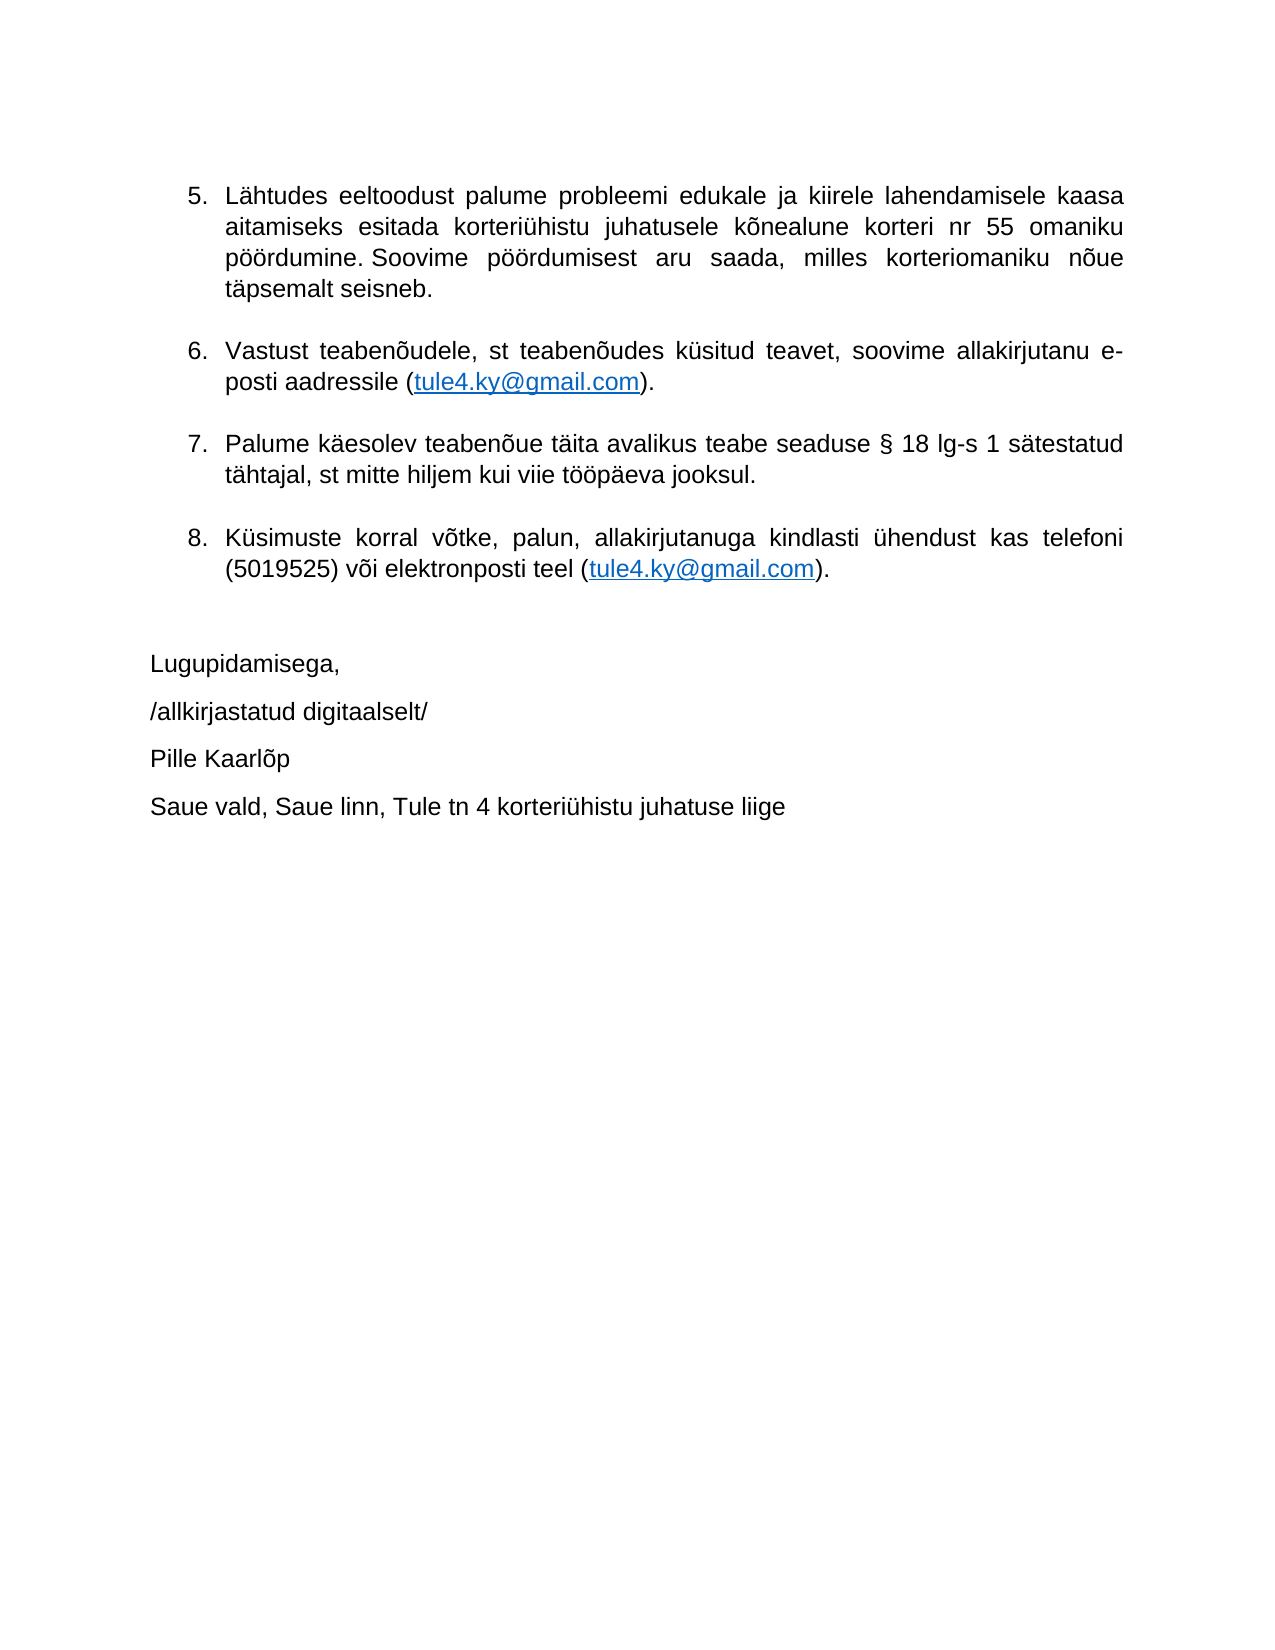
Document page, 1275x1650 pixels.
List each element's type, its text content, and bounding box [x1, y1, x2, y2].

list Palume käesolev teabenõue täita avalikus teabe seaduse § 18 lg-s 1 sätestatud tähtajal, st mitte hiljem kui viie tööpäeva jooksul. [187, 429, 1125, 489]
list Lähtudes eeltoodust palume probleemi edukale ja kiirele lahendamisele kaasa aitamiseks esitada korteriühistu juhatusele kõnealune korteri nr 55 omaniku pöördumine. Soovime pöördumisest aru saada, milles korteriomaniku nõue täpsemalt seisneb. [187, 181, 1125, 334]
text Lugupidamisega, [150, 649, 1125, 678]
text Saue vald, Saue linn, Tule tn 4 korteriühistu juhatuse liige [150, 792, 1125, 821]
text /allkirjastatud digitaalselt/ [150, 697, 1125, 725]
list Vastust teabenõudele, st teabenõudes küsitud teavet, soovime allakirjutanu e-posti aadressile (tule4.ky@gmail.com). [187, 336, 1125, 396]
list Küsimuste korral võtke, palun, allakirjutanuga kindlasti ühendust kas telefoni (5019525) või elektronposti teel (tule4.ky@gmail.com). [187, 522, 1125, 582]
text Pille Kaarlõp [150, 744, 1125, 773]
